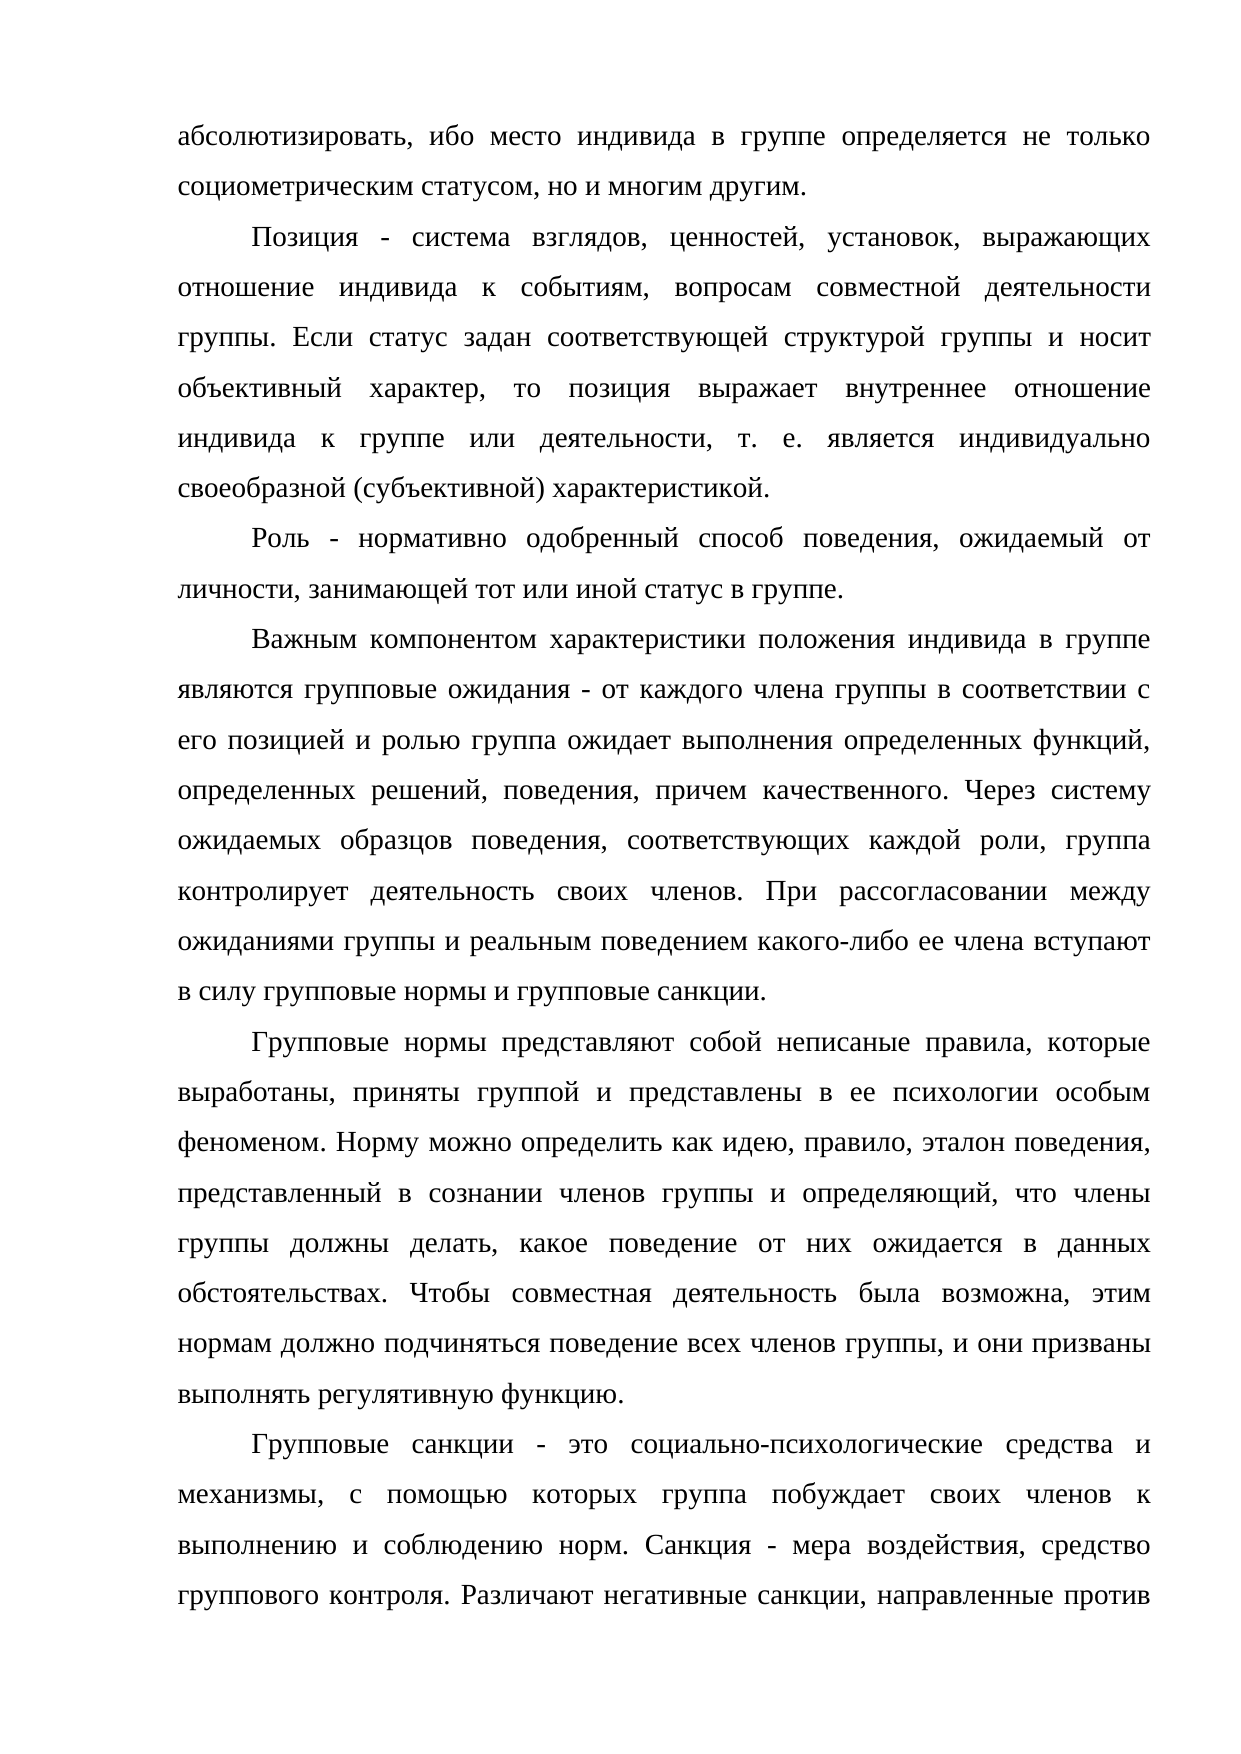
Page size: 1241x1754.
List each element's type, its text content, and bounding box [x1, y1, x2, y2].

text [177, 118, 1152, 202]
text Позиция - система взглядов, ценностей, установок, выражающих отношение индивида к событиям, вопросам совместной деятельности группы. Если статус задан соответствующей структурой группы и носит объективный характер, то позиция выражает внутреннее отношение индивида к группе или деятельности, т. е. является индивидуально своеобразной (субъективной) характеристикой. [177, 219, 1152, 504]
text Групповые нормы представляют собой неписаные правила, которые выработаны, приняты группой и представлены в ее психологии особым феноменом. Норму можно определить как идею, правило, эталон поведения, представленный в сознании членов группы и определяющий, что члены группы должны делать, какое поведение от них ожидается в данных обстоятельствах. Чтобы совместная деятельность была возможна, этим нормам должно подчиняться поведение всех членов группы, и они призваны выполнять регулятивную функцию. [177, 1024, 1152, 1409]
text Важным компонентом характеристики положения индивида в группе являются групповые ожидания - от каждого члена группы в соответствии с его позицией и ролью группа ожидает выполнения определенных функций, определенных решений, поведения, причем качественного. Через систему ожидаемых образцов поведения, соответствующих каждой роли, группа контролирует деятельность своих членов. При рассогласовании между ожиданиями группы и реальным поведением какого-либо ее члена вступают в силу групповые нормы и групповые санкции. [177, 621, 1152, 1007]
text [177, 1426, 1152, 1611]
text Роль - нормативно одобренный способ поведения, ожидаемый от личности, занимающей тот или иной статус в группе. [177, 521, 1152, 604]
